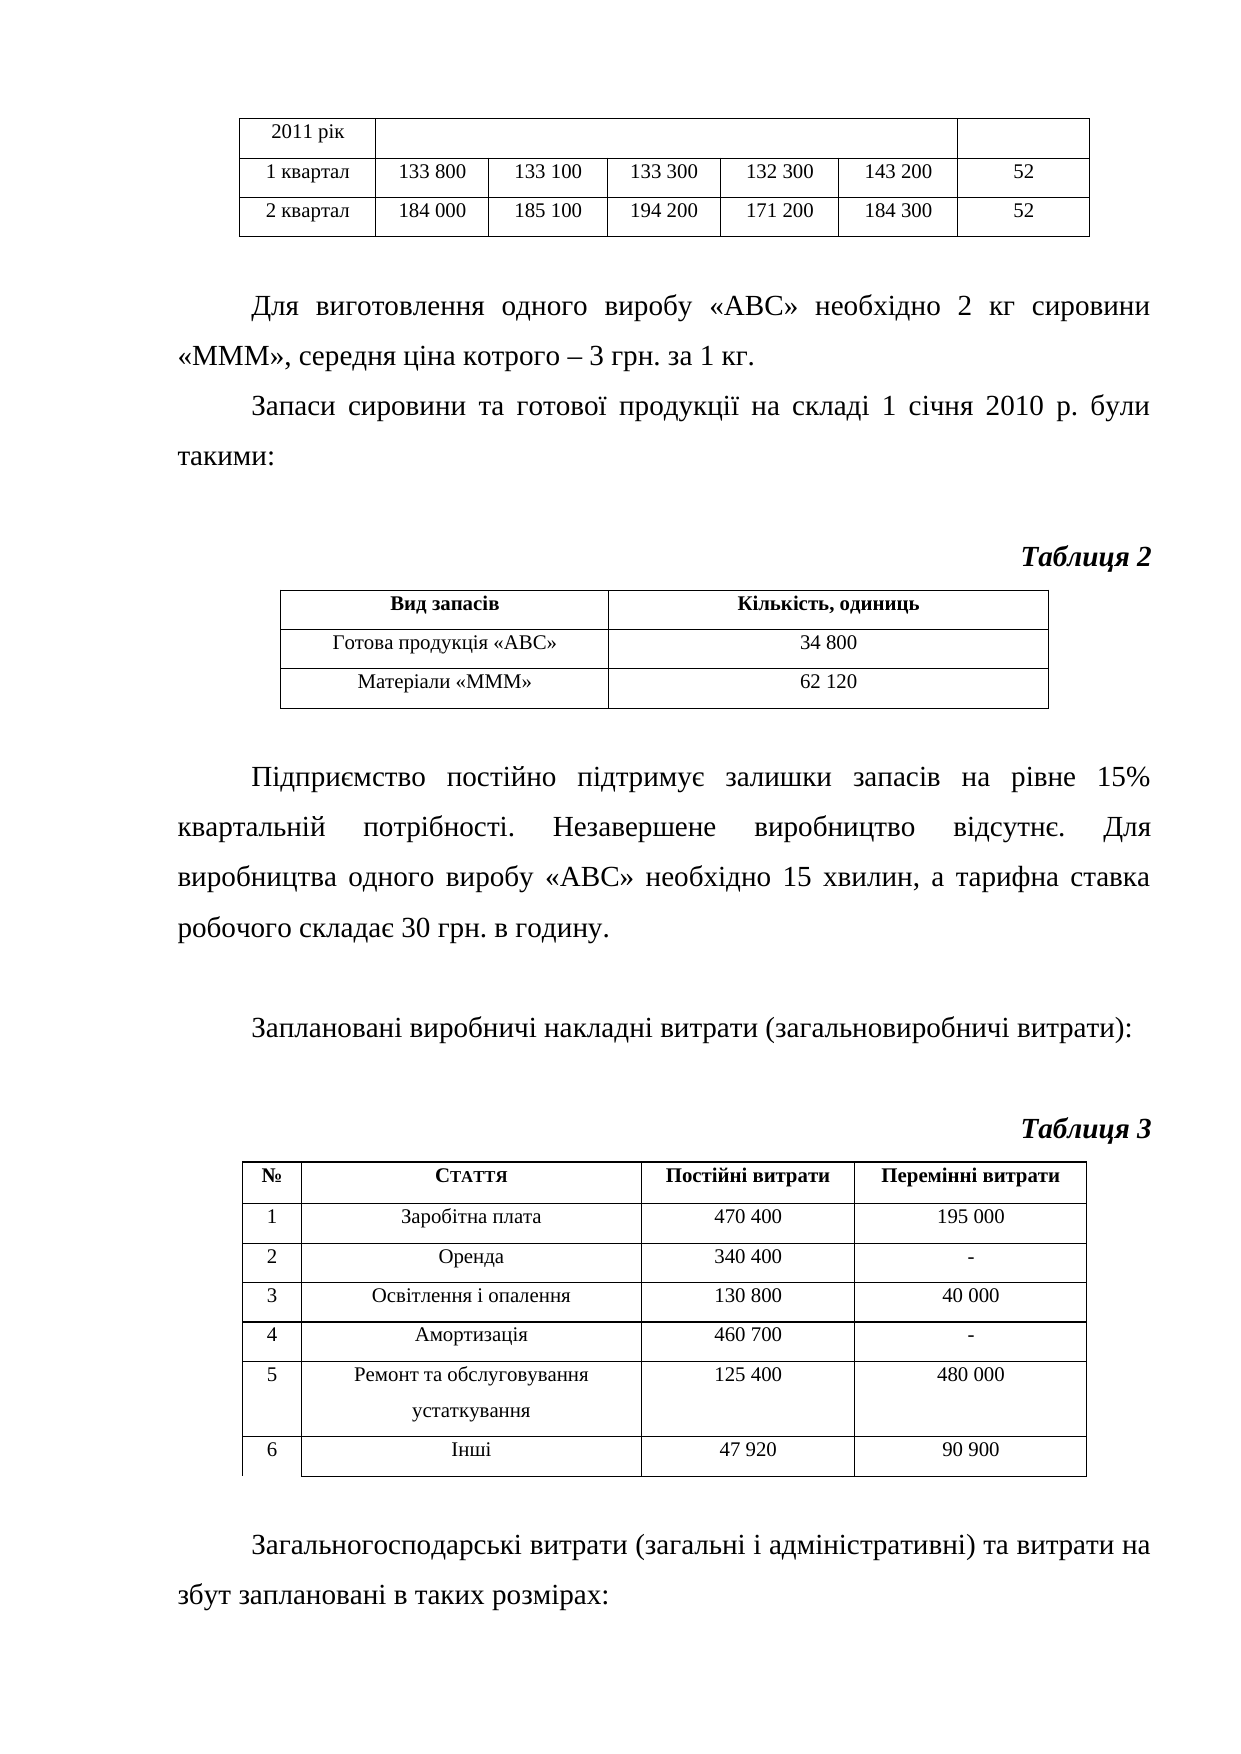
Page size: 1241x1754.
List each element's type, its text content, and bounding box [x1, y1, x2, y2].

table_cell Матеріали «МММ» [281, 669, 608, 708]
table_cell Амортизація [302, 1323, 641, 1361]
table_cell Оренда [302, 1244, 641, 1282]
table_cell 1 квартал [240, 159, 375, 197]
table_cell 3 [243, 1283, 301, 1321]
table_cell 470 400 [642, 1204, 854, 1243]
table_cell 133 100 [489, 159, 607, 197]
table_cell Заробітна плата [302, 1204, 641, 1243]
table_header Постійні витрати [642, 1163, 854, 1203]
table_header Стаття [302, 1163, 641, 1203]
subtitle Таблиця 2 [177, 539, 1152, 573]
table_cell 143 200 [839, 159, 957, 197]
table_cell Ремонт та обслуговування устаткування [302, 1362, 641, 1436]
table_cell 132 300 [721, 159, 838, 197]
table_cell - [855, 1323, 1086, 1361]
table_cell 133 800 [376, 159, 488, 197]
table_cell [958, 119, 1089, 157]
table_cell 34 800 [609, 630, 1048, 668]
table_cell 130 800 [642, 1283, 854, 1321]
table_cell 480 000 [855, 1362, 1086, 1436]
table_cell 125 400 [642, 1362, 854, 1436]
table_cell 40 000 [855, 1283, 1086, 1321]
table_cell 184 000 [376, 198, 488, 236]
table_cell 2 квартал [240, 198, 375, 236]
table_header № [243, 1163, 301, 1203]
table_cell 2 [243, 1244, 301, 1282]
table_cell 171 200 [721, 198, 838, 236]
table_cell 5 [243, 1362, 301, 1436]
table_cell 195 000 [855, 1204, 1086, 1243]
text Таблиця 3 [177, 1111, 1152, 1145]
text Для виготовлення одного виробу «АВС» необхідно 2 кг сировини «МММ», середня ціна котрого – 3 грн. за 1 кг. [177, 288, 1152, 371]
table_cell 2011 рік [240, 119, 375, 157]
text Підприємство постійно підтримує залишки запасів на рівне 15% квартальній потрібності. Незавершене виробництво відсутнє. Для виробництва одного виробу «АВС» необхідно 15 хвилин, а тарифна ставка робочого складає 30 грн. в годину. [177, 759, 1152, 943]
table_cell 52 [958, 198, 1089, 236]
text Запаси сировини та готової продукції на складі 1 січня 2010 р. були такими: [177, 388, 1152, 472]
table_cell 340 400 [642, 1244, 854, 1282]
table_cell 1 [243, 1204, 301, 1243]
table_header Кількість, одиниць [609, 591, 1048, 629]
table_cell 133 300 [608, 159, 720, 197]
table_cell 6 [243, 1437, 301, 1476]
table_cell 62 120 [609, 669, 1048, 708]
table_cell 52 [958, 159, 1089, 197]
table_cell 4 [243, 1323, 301, 1361]
table_header Вид запасів [281, 591, 608, 629]
text Заплановані виробничі накладні витрати (загальновиробничі витрати): [177, 1011, 1152, 1044]
table_cell 185 100 [489, 198, 607, 236]
table_cell - [855, 1244, 1086, 1282]
table_cell Інші [302, 1437, 641, 1476]
table_header Перемінні витрати [855, 1163, 1086, 1203]
table_cell [376, 119, 957, 157]
table_cell Освітлення і опалення [302, 1283, 641, 1321]
table_cell 47 920 [642, 1437, 854, 1476]
table_cell 460 700 [642, 1323, 854, 1361]
text Загальногосподарські витрати (загальні і адміністративні) та витрати на збут заплановані в таких розмірах: [177, 1527, 1152, 1611]
table_cell 184 300 [839, 198, 957, 236]
table_cell 90 900 [855, 1437, 1086, 1476]
table_cell Готова продукція «АВС» [281, 630, 608, 668]
table_cell 194 200 [608, 198, 720, 236]
